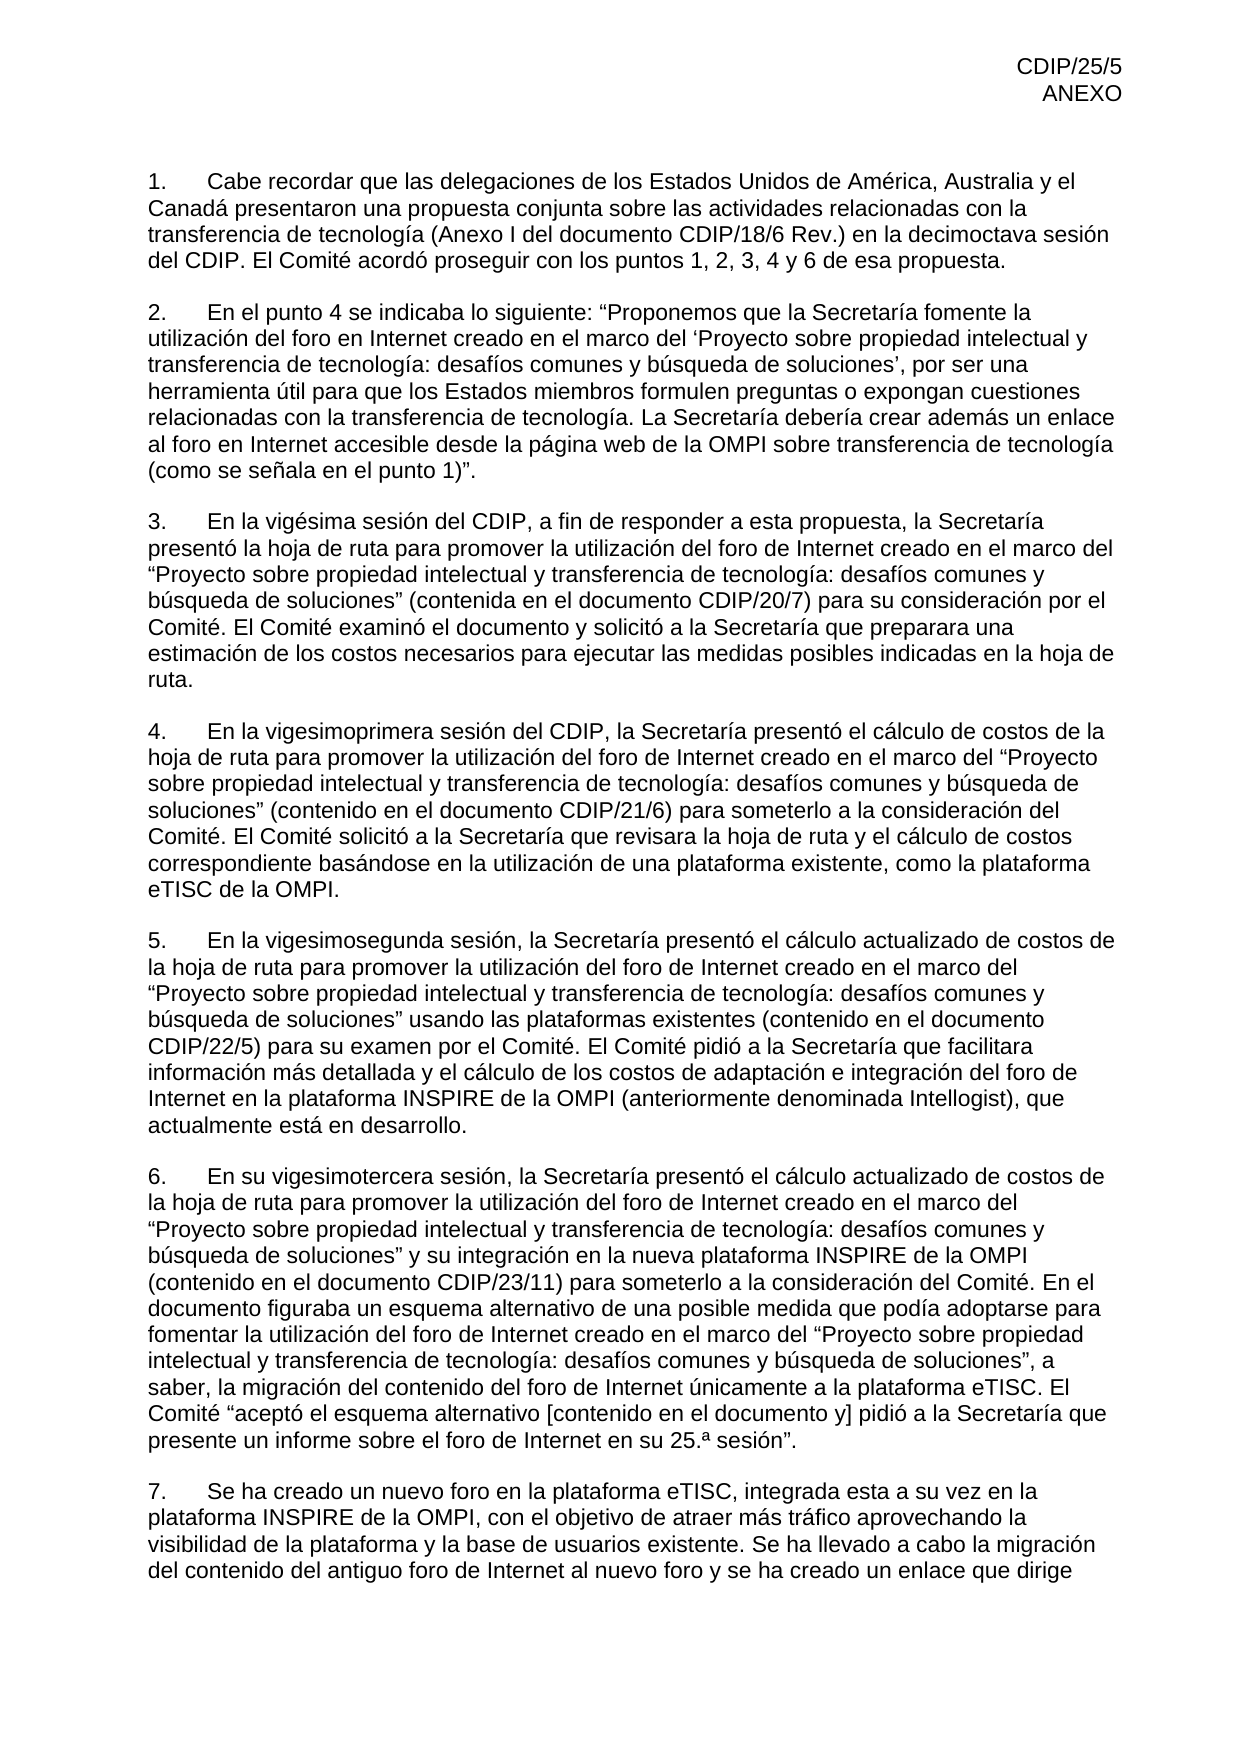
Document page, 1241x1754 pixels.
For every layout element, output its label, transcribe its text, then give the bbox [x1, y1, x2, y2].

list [148, 1478, 1122, 1583]
list En la vigesimoprimera sesión del CDIP, la Secretaría presentó el cálculo de costos de la hoja de ruta para promover la utilización del foro de Internet creado en el marco del “Proyecto sobre propiedad intelectual y transferencia de tecnología: desafíos comunes y búsqueda de soluciones” (contenido en el documento CDIP/21/6) para someterlo a la consideración del Comité. El Comité solicitó a la Secretaría que revisara la hoja de ruta y el cálculo de costos correspondiente basándose en la utilización de una plataforma existente, como la plataforma eTISC de la OMPI. [148, 718, 1122, 902]
list Cabe recordar que las delegaciones de los Estados Unidos de América, Australia y el Canadá presentaron una propuesta conjunta sobre las actividades relacionadas con la transferencia de tecnología (Anexo I del documento CDIP/18/6 Rev.) en la decimoctava sesión del CDIP. El Comité acordó proseguir con los puntos 1, 2, 3, 4 y 6 de esa propuesta. [148, 168, 1122, 274]
list En su vigesimotercera sesión, la Secretaría presentó el cálculo actualizado de costos de la hoja de ruta para promover la utilización del foro de Internet creado en el marco del “Proyecto sobre propiedad intelectual y transferencia de tecnología: desafíos comunes y búsqueda de soluciones” y su integración en la nueva plataforma INSPIRE de la OMPI (contenido en el documento CDIP/23/11) para someterlo a la consideración del Comité. En el documento figuraba un esquema alternativo de una posible medida que podía adoptarse para fomentar la utilización del foro de Internet creado en el marco del “Proyecto sobre propiedad intelectual y transferencia de tecnología: desafíos comunes y búsqueda de soluciones”, a saber, la migración del contenido del foro de Internet únicamente a la plataforma eTISC. El Comité “aceptó el esquema alternativo [contenido en el documento y] pidió a la Secretaría que presente un informe sobre el foro de Internet en su 25.ª sesión”. [148, 1163, 1122, 1453]
list En el punto 4 se indicaba lo siguiente: “Proponemos que la Secretaría fomente la utilización del foro en Internet creado en el marco del ‘Proyecto sobre propiedad intelectual y transferencia de tecnología: desafíos comunes y búsqueda de soluciones’, por ser una herramienta útil para que los Estados miembros formulen preguntas o expongan cuestiones relacionadas con la transferencia de tecnología. La Secretaría debería crear además un enlace al foro en Internet accesible desde la página web de la OMPI sobre transferencia de tecnología (como se señala en el punto 1)”. [148, 299, 1122, 483]
list En la vigesimosegunda sesión, la Secretaría presentó el cálculo actualizado de costos de la hoja de ruta para promover la utilización del foro de Internet creado en el marco del “Proyecto sobre propiedad intelectual y transferencia de tecnología: desafíos comunes y búsqueda de soluciones” usando las plataformas existentes (contenido en el documento CDIP/22/5) para su examen por el Comité. El Comité pidió a la Secretaría que facilitara información más detallada y el cálculo de los costos de adaptación e integración del foro de Internet en la plataforma INSPIRE de la OMPI (anteriormente denominada Intellogist), que actualmente está en desarrollo. [148, 927, 1122, 1138]
list En la vigésima sesión del CDIP, a fin de responder a esta propuesta, la Secretaría presentó la hoja de ruta para promover la utilización del foro de Internet creado en el marco del “Proyecto sobre propiedad intelectual y transferencia de tecnología: desafíos comunes y búsqueda de soluciones” (contenida en el documento CDIP/20/7) para su consideración por el Comité. El Comité examinó el documento y solicitó a la Secretaría que preparara una estimación de los costos necesarios para ejecutar las medidas posibles indicadas en la hoja de ruta. [148, 508, 1122, 693]
